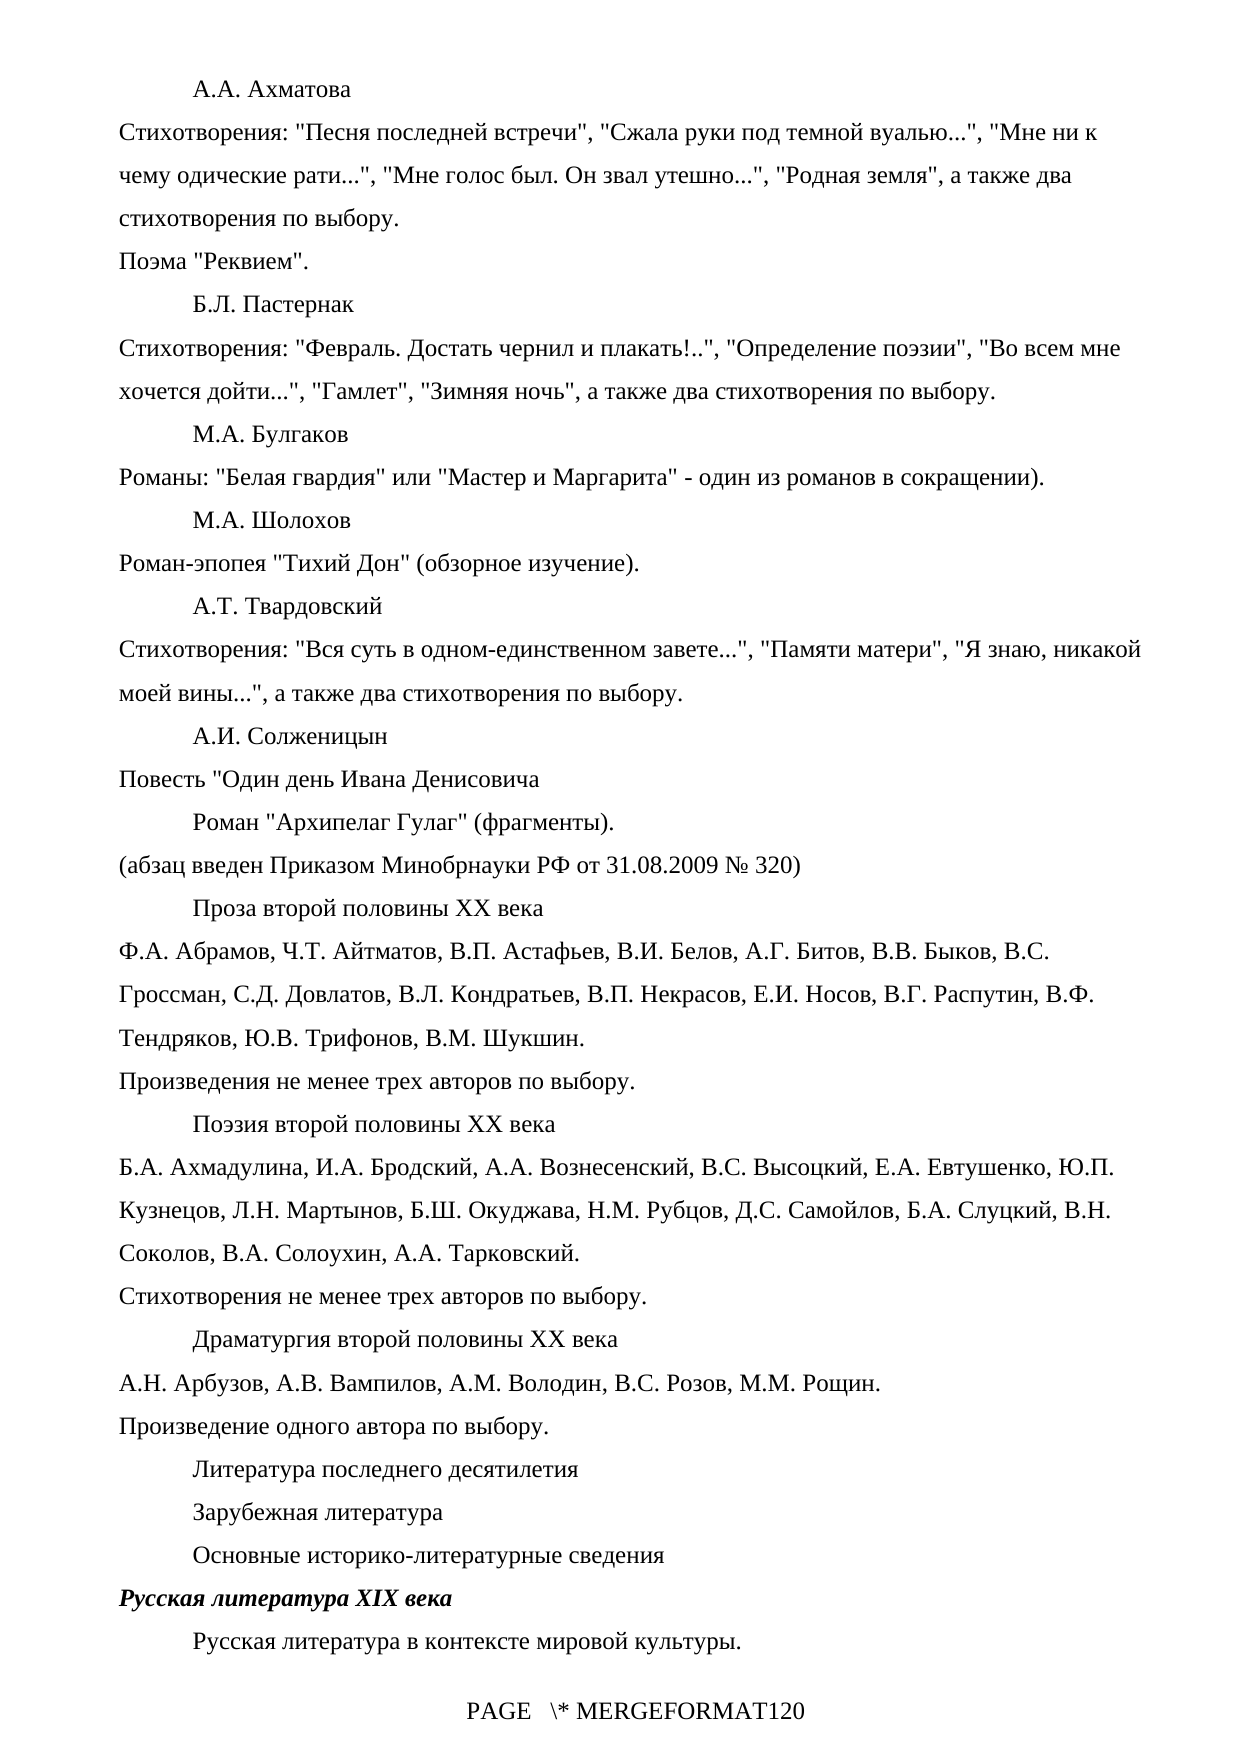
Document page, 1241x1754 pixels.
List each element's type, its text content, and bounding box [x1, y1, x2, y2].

text Проза второй половины XX века [119, 893, 1153, 922]
text Поэзия второй половины XX века [119, 1109, 1153, 1138]
text А.Т. Твардовский [119, 591, 1153, 620]
text Романы: "Белая гвардия" или "Мастер и Маргарита" - один из романов в сокращении). [119, 462, 1153, 491]
text А.А. Ахматова [119, 74, 1153, 103]
text Повесть "Один день Ивана Денисовича [119, 764, 1153, 793]
text Русская литература XIX века [119, 1583, 1153, 1612]
text А.И. Солженицын [119, 721, 1153, 749]
text Стихотворения: "Песня последней встречи", "Сжала руки под темной вуалью...", "Мне ни к чему одические рати...", "Мне голос был. Он звал утешно...", "Родная земля", а также два стихотворения по выбору. [119, 117, 1153, 232]
text М.А. Булгаков [119, 419, 1153, 448]
text (абзац введен Приказом Минобрнауки РФ от 31.08.2009 № 320) [119, 850, 1153, 879]
text Роман-эпопея "Тихий Дон" (обзорное изучение). [119, 548, 1153, 577]
text Русская литература в контексте мировой культуры. [119, 1626, 1153, 1655]
text Стихотворения: "Февраль. Достать чернил и плакать!..", "Определение поэзии", "Во всем мне хочется дойти...", "Гамлет", "Зимняя ночь", а также два стихотворения по выбору. [119, 333, 1153, 404]
text Стихотворения не менее трех авторов по выбору. [119, 1281, 1153, 1310]
text Драматургия второй половины XX века [119, 1324, 1153, 1353]
text Б.Л. Пастернак [119, 289, 1153, 318]
text Основные историко-литературные сведения [119, 1540, 1153, 1569]
text Ф.А. Абрамов, Ч.Т. Айтматов, В.П. Астафьев, В.И. Белов, А.Г. Битов, В.В. Быков, В.С. Гроссман, С.Д. Довлатов, В.Л. Кондратьев, В.П. Некрасов, Е.И. Носов, В.Г. Распутин, В.Ф. Тендряков, Ю.В. Трифонов, В.М. Шукшин. [119, 936, 1153, 1051]
text М.А. Шолохов [119, 505, 1153, 534]
text Б.А. Ахмадулина, И.А. Бродский, А.А. Вознесенский, B.C. Высоцкий, Е.А. Евтушенко, Ю.П. Кузнецов, Л.Н. Мартынов, Б.Ш. Окуджава, Н.М. Рубцов, Д.С. Самойлов, Б.А. Слуцкий, В.Н. Соколов, В.А. Солоухин, А.А. Тарковский. [119, 1152, 1153, 1267]
text Роман "Архипелаг Гулаг" (фрагменты). [119, 807, 1153, 836]
text А.Н. Арбузов, А.В. Вампилов, А.М. Володин, В.С. Розов, М.М. Рощин. [119, 1368, 1153, 1396]
text Стихотворения: "Вся суть в одном-единственном завете...", "Памяти матери", "Я знаю, никакой моей вины...", а также два стихотворения по выбору. [119, 634, 1153, 706]
text Зарубежная литература [119, 1497, 1153, 1526]
text Литература последнего десятилетия [119, 1454, 1153, 1483]
text Произведение одного автора по выбору. [119, 1411, 1153, 1439]
text Произведения не менее трех авторов по выбору. [119, 1066, 1153, 1094]
text Поэма "Реквием". [119, 246, 1153, 275]
